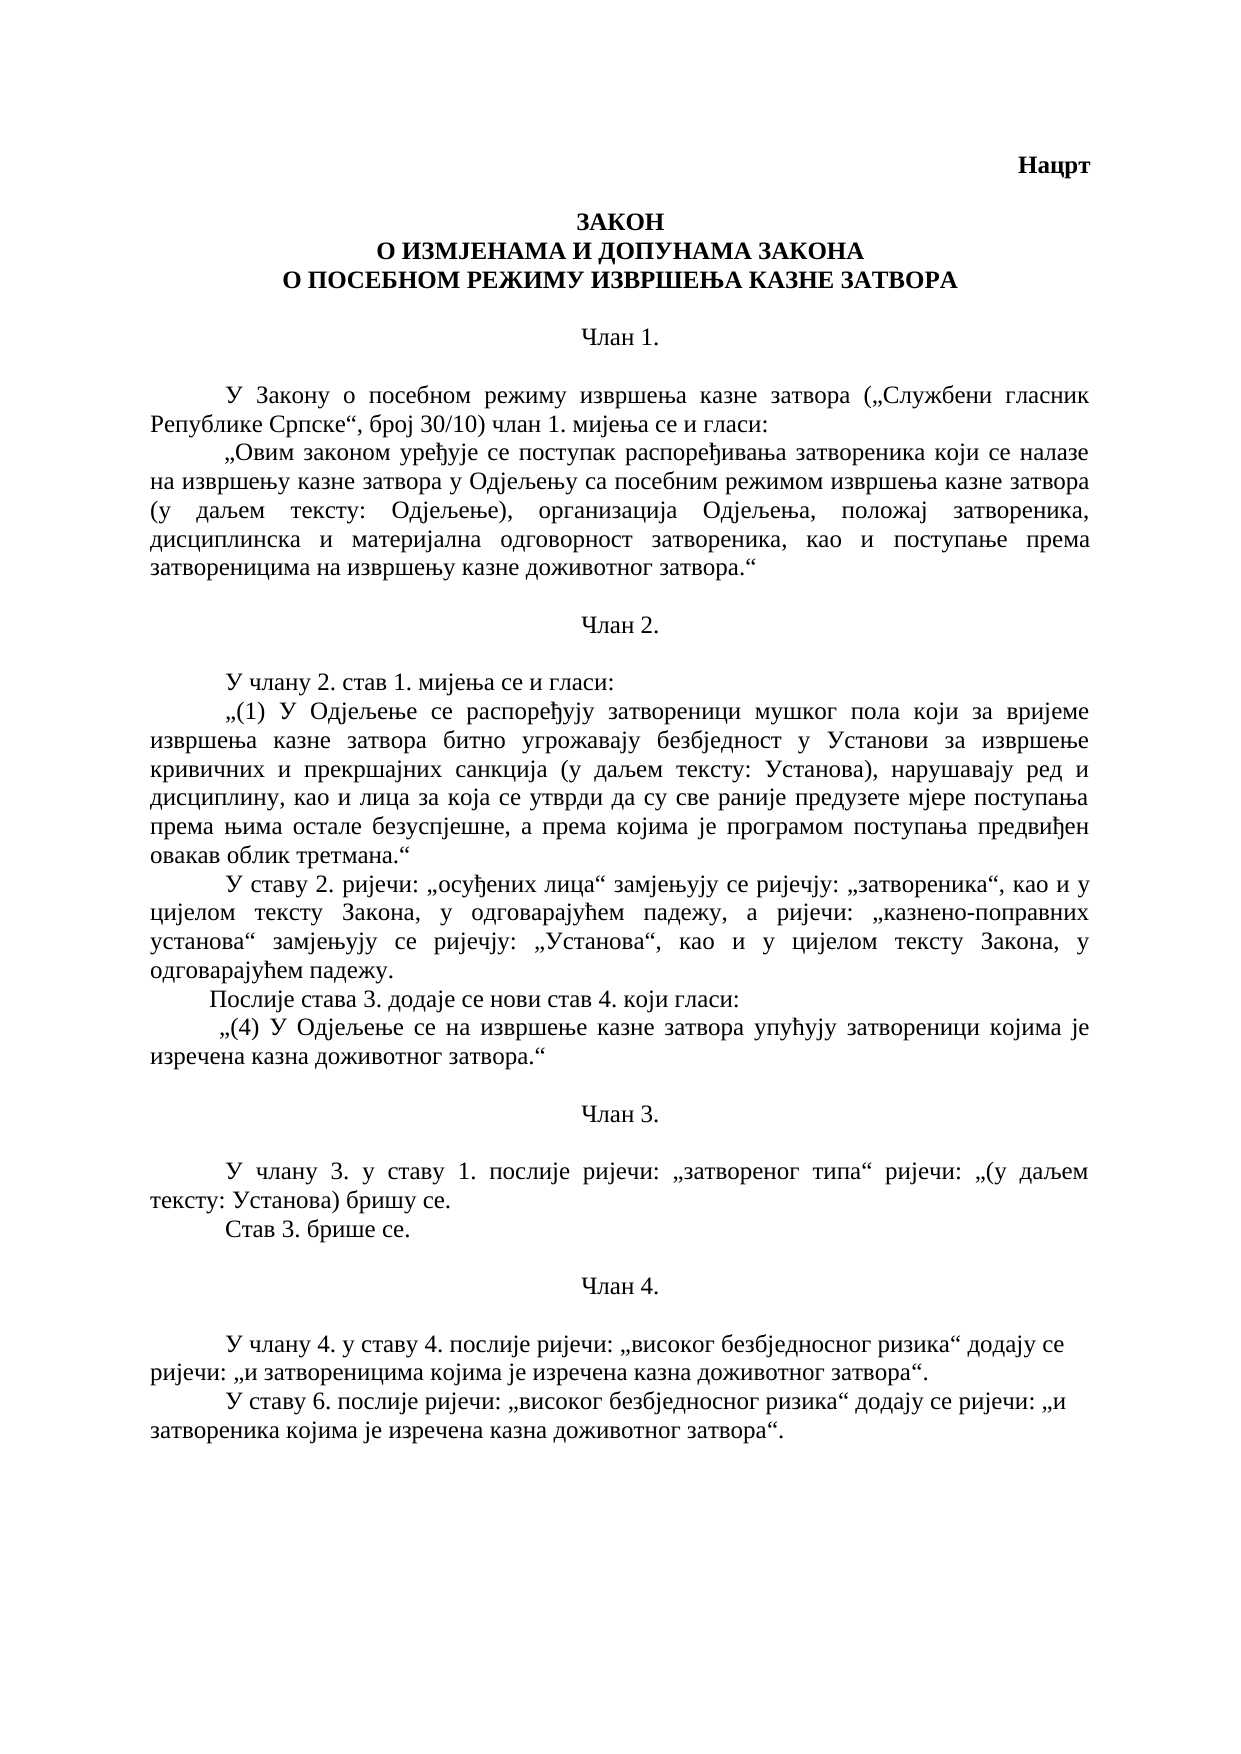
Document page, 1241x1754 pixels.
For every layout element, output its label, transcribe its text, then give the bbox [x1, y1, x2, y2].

text Нацрт [150, 150, 1090, 179]
text У ставу 6. послије ријечи: „високог безбједносног ризика“ додају се ријечи: „и затвореника којима је изречена казна доживотног затвора“. [150, 1386, 1090, 1444]
text „(1) У Одјељење се распоређују затвореници мушког пола који за вријеме извршења казне затвора битно угрожавају безбједност у Установи за извршење кривичних и прекршајних санкција (у даљем тексту: Установа), нарушавају ред и дисциплину, као и лица за која се утврди да су све раније предузете мјере поступања према њима остале безуспјешне, а према којима је програмом поступања предвиђен овакав облик третмана.“ [150, 696, 1090, 869]
text ЗАКОН [150, 207, 1090, 236]
text О ИЗМЈЕНАМА И ДОПУНАМА ЗАКОНА [150, 236, 1090, 265]
text Став 3. брише се. [150, 1214, 1090, 1242]
text Члан 2. [150, 610, 1090, 639]
text У члану 4. у ставу 4. послије ријечи: „високог безбједносног ризика“ додају се ријечи: „и затвореницима којима је изречена казна доживотног затвора“. [150, 1329, 1090, 1386]
text О ПОСЕБНОМ РЕЖИМУ ИЗВРШЕЊА КАЗНЕ ЗАТВОРА [150, 265, 1090, 294]
text У ставу 2. ријечи: „осуђених лица“ замјењују се ријечју: „затвореника“, као и у цијелом тексту Закона, у одговарајућем падежу, а ријечи: „казнено-поправних установа“ замјењују се ријечју: „Установа“, као и у цијелом тексту Закона, у одговарајућем падежу. [150, 869, 1090, 984]
text Члан 1. [150, 322, 1090, 351]
text „(4) У Одјељење се на извршење казне затвора упућују затвореници којима је изречена казна доживотног затвора.“ [150, 1012, 1090, 1070]
text Члан 3. [150, 1099, 1090, 1127]
text У члану 2. став 1. мијења се и гласи: [150, 667, 1090, 696]
text Члан 4. [150, 1271, 1090, 1300]
text „Овим законом уређује се поступак распоређивања затвореника који се налазе на извршењу казне затвора у Одјељењу са посебним режимом извршења казне затвора (у даљем тексту: Одјељење), организација Одјељења, положај затвореника, дисциплинска и материјална одговорност затвореника, као и поступање према затвореницима на извршењу казне доживотног затвора.“ [150, 437, 1090, 581]
text У Закону о посебном режиму извршења казне затвора („Службени гласник Републике Српске“, број 30/10) члан 1. мијења се и гласи: [150, 380, 1090, 437]
text У члану 3. у ставу 1. послије ријечи: „затвореног типа“ ријечи: „(у даљем тексту: Установа) бришу се. [150, 1156, 1090, 1214]
text Послије става 3. додаје се нови став 4. који гласи: [150, 984, 1090, 1012]
